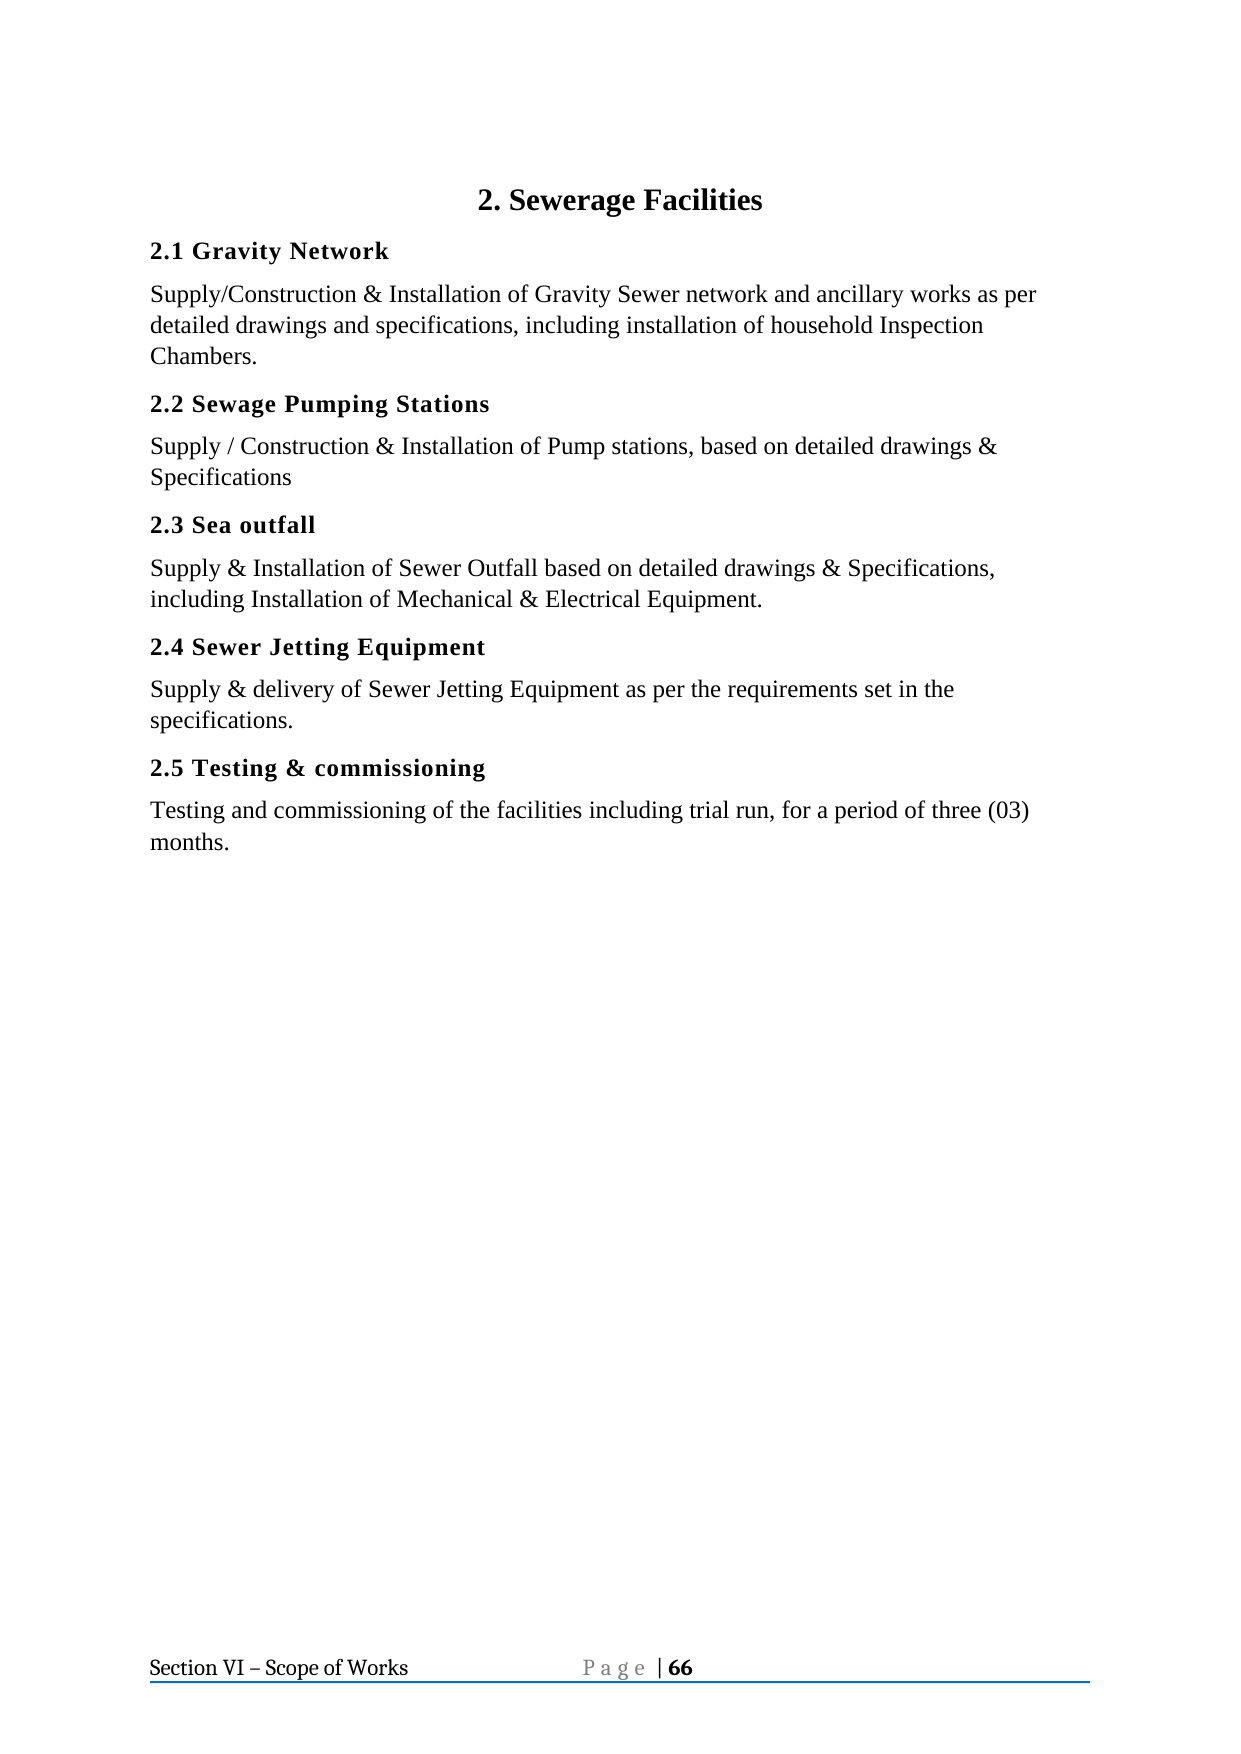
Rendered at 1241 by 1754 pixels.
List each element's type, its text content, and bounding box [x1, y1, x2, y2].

text Supply & delivery of Sewer Jetting Equipment as per the requirements set in the specifications. [150, 674, 1090, 734]
text Supply & Installation of Sewer Outfall based on detailed drawings & Specifications, including Installation of Mechanical & Electrical Equipment. [150, 553, 1090, 613]
subtitle Gravity Network [150, 236, 1090, 265]
text Supply/Construction & Installation of Gravity Sewer network and ancillary works as per detailed drawings and specifications, including installation of household Inspection Chambers. [150, 279, 1090, 370]
text Testing and commissioning of the facilities including trial run, for a period of three (03) months. [150, 796, 1090, 855]
subtitle Sewerage Facilities [150, 181, 1090, 217]
subtitle Testing & commissioning [150, 753, 1090, 782]
subtitle Sewer Jetting Equipment [150, 632, 1090, 660]
subtitle Sewage Pumping Stations [150, 389, 1090, 418]
subtitle Sea outfall [150, 510, 1090, 539]
text Supply / Construction & Installation of Pump stations, based on detailed drawings & Specifications [150, 431, 1090, 491]
